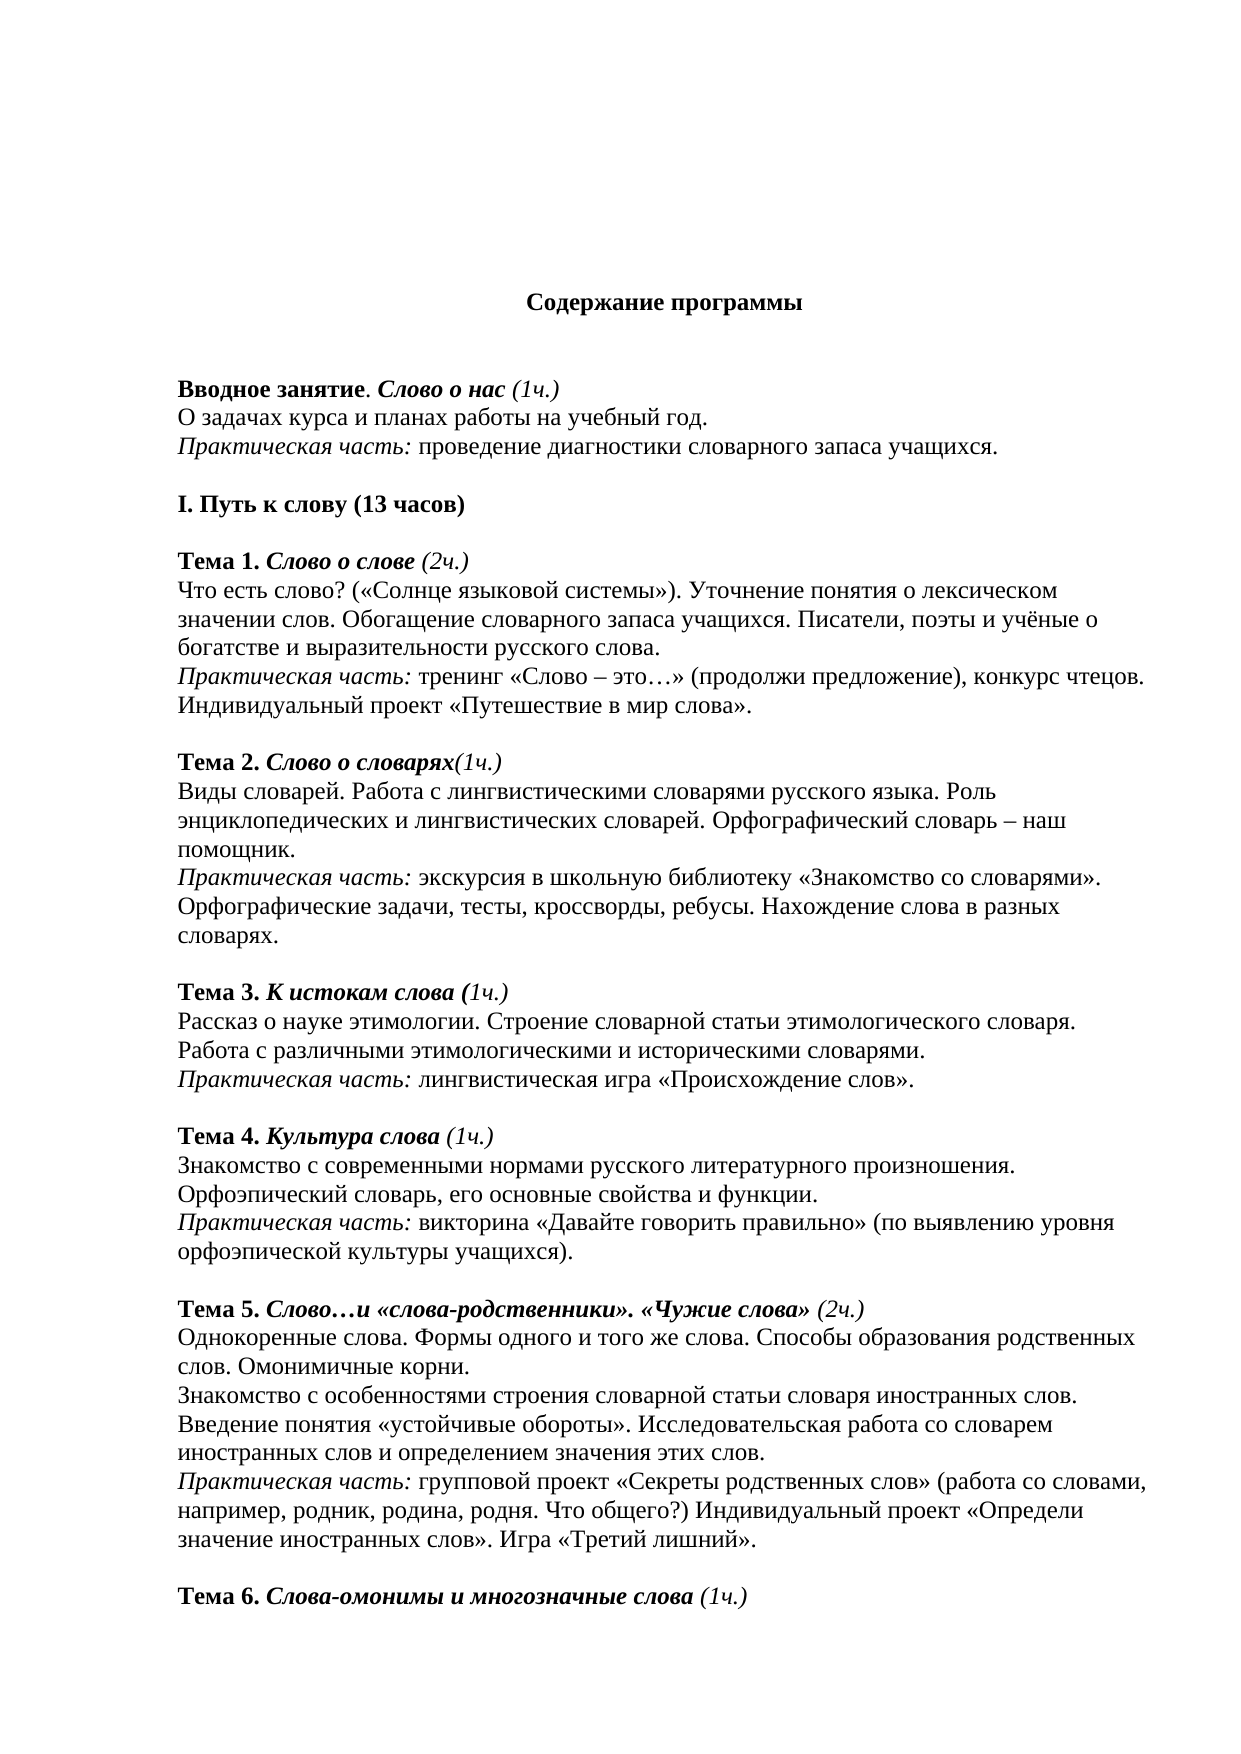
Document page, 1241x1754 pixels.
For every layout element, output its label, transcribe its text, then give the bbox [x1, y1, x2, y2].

text Практическая часть: проведение диагностики словарного запаса учащихся. [177, 431, 1152, 460]
text Тема 4. Культура слова (1ч.) [177, 1121, 1152, 1150]
text Практическая часть: лингвистическая игра «Происхождение слов». [177, 1064, 1152, 1092]
text Практическая часть: викторина «Давайте говорить правильно» (по выявлению уровня орфоэпической культуры учащихся). [177, 1207, 1152, 1265]
text Знакомство с современными нормами русского литературного произношения. Орфоэпический словарь, его основные свойства и функции. [177, 1150, 1152, 1207]
text Тема 2. Слово о словарях(1ч.) [177, 747, 1152, 776]
text О задачах курса и планах работы на учебный год. [177, 402, 1152, 431]
text Однокоренные слова. Формы одного и того же слова. Способы образования родственных слов. Омонимичные корни. [177, 1322, 1152, 1380]
text Что есть слово? («Солнце языковой системы»). Уточнение понятия о лексическом значении слов. Обогащение словарного запаса учащихся. Писатели, поэты и учёные о богатстве и выразительности русского слова. [177, 575, 1152, 661]
text Виды словарей. Работа с лингвистическими словарями русского языка. Роль энциклопедических и лингвистических словарей. Орфографический словарь – наш помощник. [177, 776, 1152, 862]
text Вводное занятие. Слово о нас (1ч.) [177, 374, 1152, 402]
text Рассказ о науке этимологии. Строение словарной статьи этимологического словаря. Работа с различными этимологическими и историческими словарями. [177, 1006, 1152, 1064]
list Путь к слову (13 часов) [177, 489, 1152, 517]
text Практическая часть: экскурсия в школьную библиотеку «Знакомство со словарями». Орфографические задачи, тесты, кроссворды, ребусы. Нахождение слова в разных словарях. [177, 862, 1152, 949]
text Тема 5. Слово…и «слова-родственники». «Чужие слова» (2ч.) [177, 1294, 1152, 1322]
text Практическая часть: групповой проект «Секреты родственных слов» (работа со словами, например, родник, родина, родня. Что общего?) Индивидуальный проект «Определи значение иностранных слов». Игра «Третий лишний». [177, 1466, 1152, 1552]
text Тема 1. Слово о слове (2ч.) [177, 546, 1152, 575]
text Знакомство с особенностями строения словарной статьи словаря иностранных слов. Введение понятия «устойчивые обороты». Исследовательская работа со словарем иностранных слов и определением значения этих слов. [177, 1380, 1152, 1466]
text Содержание программы [177, 287, 1152, 316]
text Практическая часть: тренинг «Слово – это…» (продолжи предложение), конкурс чтецов. Индивидуальный проект «Путешествие в мир слова». [177, 661, 1152, 719]
text Тема 6. Слова-омонимы и многозначные слова (1ч.) [177, 1581, 1152, 1610]
text Тема 3. К истокам слова (1ч.) [177, 977, 1152, 1006]
